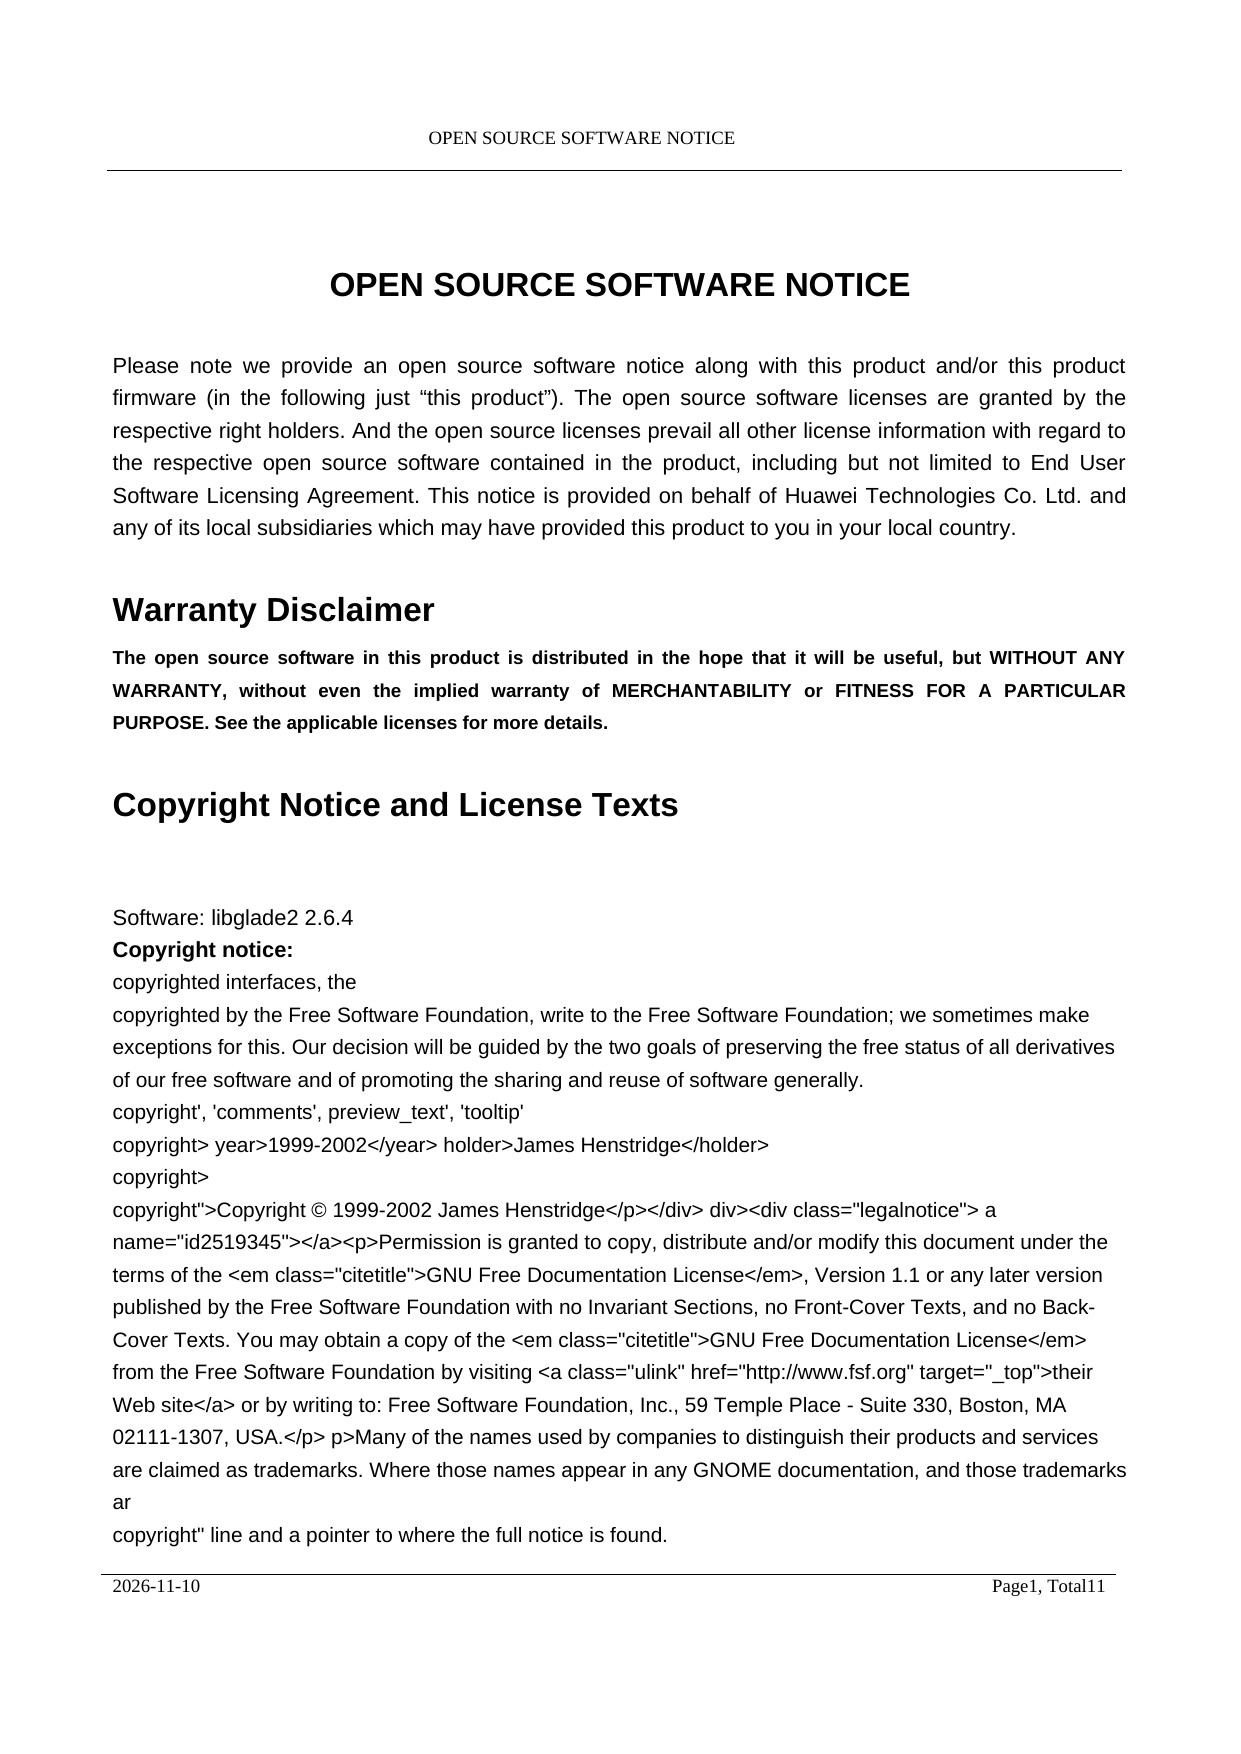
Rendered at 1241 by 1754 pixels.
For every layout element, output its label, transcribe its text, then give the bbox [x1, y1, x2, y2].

text copyright">Copyright © 1999-2002 James Henstridge</p></div> div><div class="legalnotice"> a name="id2519345"></a><p>Permission is granted to copy, distribute and/or modify this document under the terms of the <em class="citetitle">GNU Free Documentation License</em>, Version 1.1 or any later version published by the Free Software Foundation with no Invariant Sections, no Front-Cover Texts, and no Back-Cover Texts. You may obtain a copy of the <em class="citetitle">GNU Free Documentation License</em> from the Free Software Foundation by visiting <a class="ulink" href="http://www.fsf.org" target="_top">their Web site</a> or by writing to: Free Software Foundation, Inc., 59 Temple Place - Suite 330, Boston, MA 02111-1307, USA.</p> p>Many of the names used by companies to distinguish their products and services are claimed as trademarks. Where those names appear in any GNOME documentation, and those trademarks ar [112, 1193, 1128, 1518]
text copyright> [112, 1161, 1128, 1193]
text Copyright notice: [112, 933, 1128, 966]
text Copyright Notice and License Texts [112, 771, 1128, 836]
text copyright', 'comments', preview_text', 'tooltip' [112, 1096, 1128, 1128]
text Software: libglade2 2.6.4 [112, 901, 1128, 933]
text Warranty Disclaimer [112, 576, 1128, 641]
text copyright> year>1999-2002</year> holder>James Henstridge</holder> [112, 1128, 1128, 1161]
text OPEN SOURCE SOFTWARE NOTICE [112, 251, 1128, 316]
text copyrighted interfaces, the [112, 966, 1128, 998]
text The open source software in this product is distributed in the hope that it will be useful, but WITHOUT ANY WARRANTY, without even the implied warranty of MERCHANTABILITY or FITNESS FOR A PARTICULAR PURPOSE. See the applicable licenses for more details. [112, 641, 1128, 739]
text copyright" line and a pointer to where the full notice is found. [112, 1518, 1128, 1551]
text Please note we provide an open source software notice along with this product and/or this product firmware (in the following just “this product”). The open source software licenses are granted by the respective right holders. And the open source licenses prevail all other license information with regard to the respective open source software contained in the product, including but not limited to End User Software Licensing Agreement. This notice is provided on behalf of Huawei Technologies Co. Ltd. and any of its local subsidiaries which may have provided this product to you in your local country. [112, 349, 1128, 544]
text copyrighted by the Free Software Foundation, write to the Free Software Foundation; we sometimes make exceptions for this. Our decision will be guided by the two goals of preserving the free status of all derivatives of our free software and of promoting the sharing and reuse of software generally. [112, 998, 1128, 1096]
